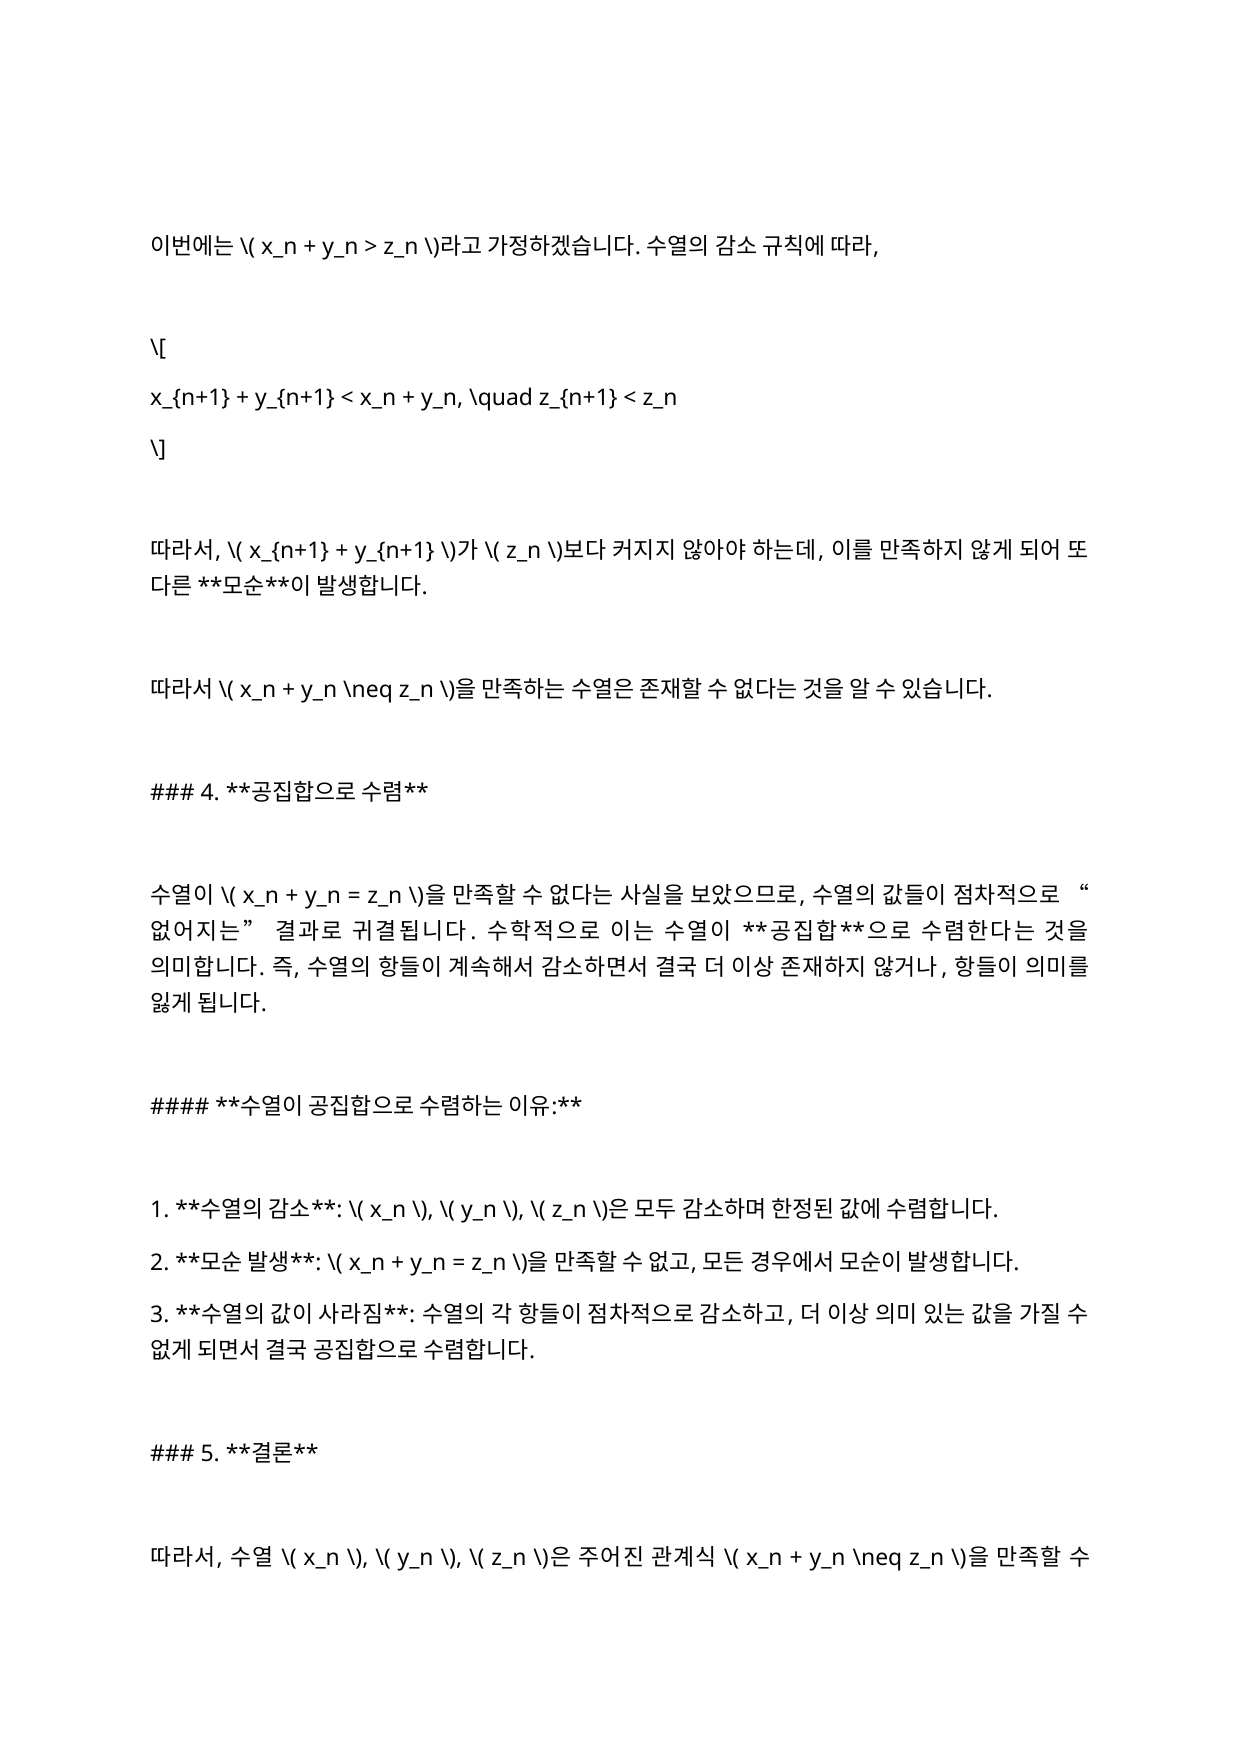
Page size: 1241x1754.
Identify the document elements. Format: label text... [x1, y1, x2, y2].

text x_{n+1} + y_{n+1} < x_n + y_n, \quad z_{n+1} < z_n [150, 381, 1090, 412]
text 3. **수열의 값이 사라짐**: 수열의 각 항들이 점차적으로 감소하고, 더 이상 의미 있는 값을 가질 수 없게 되면서 결국 공집합으로 수렴합니다. [150, 1296, 1090, 1366]
text #### **수열이 공집합으로 수렴하는 이유:** [150, 1088, 1090, 1121]
text 따라서, \( x_{n+1} + y_{n+1} \)가 \( z_n \)보다 커지지 않아야 하는데, 이를 만족하지 않게 되어 또 다른 **모순**이 발생합니다. [150, 532, 1090, 602]
text 수열이 \( x_n + y_n = z_n \)을 만족할 수 없다는 사실을 보았으므로, 수열의 값들이 점차적으로 “없어지는” 결과로 귀결됩니다. 수학적으로 이는 수열이 **공집합**으로 수렴한다는 것을 의미합니다. 즉, 수열의 항들이 계속해서 감소하면서 결국 더 이상 존재하지 않거나, 항들이 의미를 잃게 됩니다. [150, 877, 1090, 1018]
text ### 5. **결론** [150, 1435, 1090, 1469]
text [150, 1538, 1090, 1572]
text \] [150, 431, 1090, 463]
text ### 4. **공집합으로 수렴** [150, 774, 1090, 808]
text 이번에는 \( x_n + y_n > z_n \)라고 가정하겠습니다. 수열의 감소 규칙에 따라, [150, 228, 1090, 261]
text 1. **수열의 감소**: \( x_n \), \( y_n \), \( z_n \)은 모두 감소하며 한정된 값에 수렴합니다. [150, 1191, 1090, 1224]
text 따라서 \( x_n + y_n \neq z_n \)을 만족하는 수열은 존재할 수 없다는 것을 알 수 있습니다. [150, 671, 1090, 704]
text \[ [150, 331, 1090, 362]
text 2. **모순 발생**: \( x_n + y_n = z_n \)을 만족할 수 없고, 모든 경우에서 모순이 발생합니다. [150, 1244, 1090, 1277]
